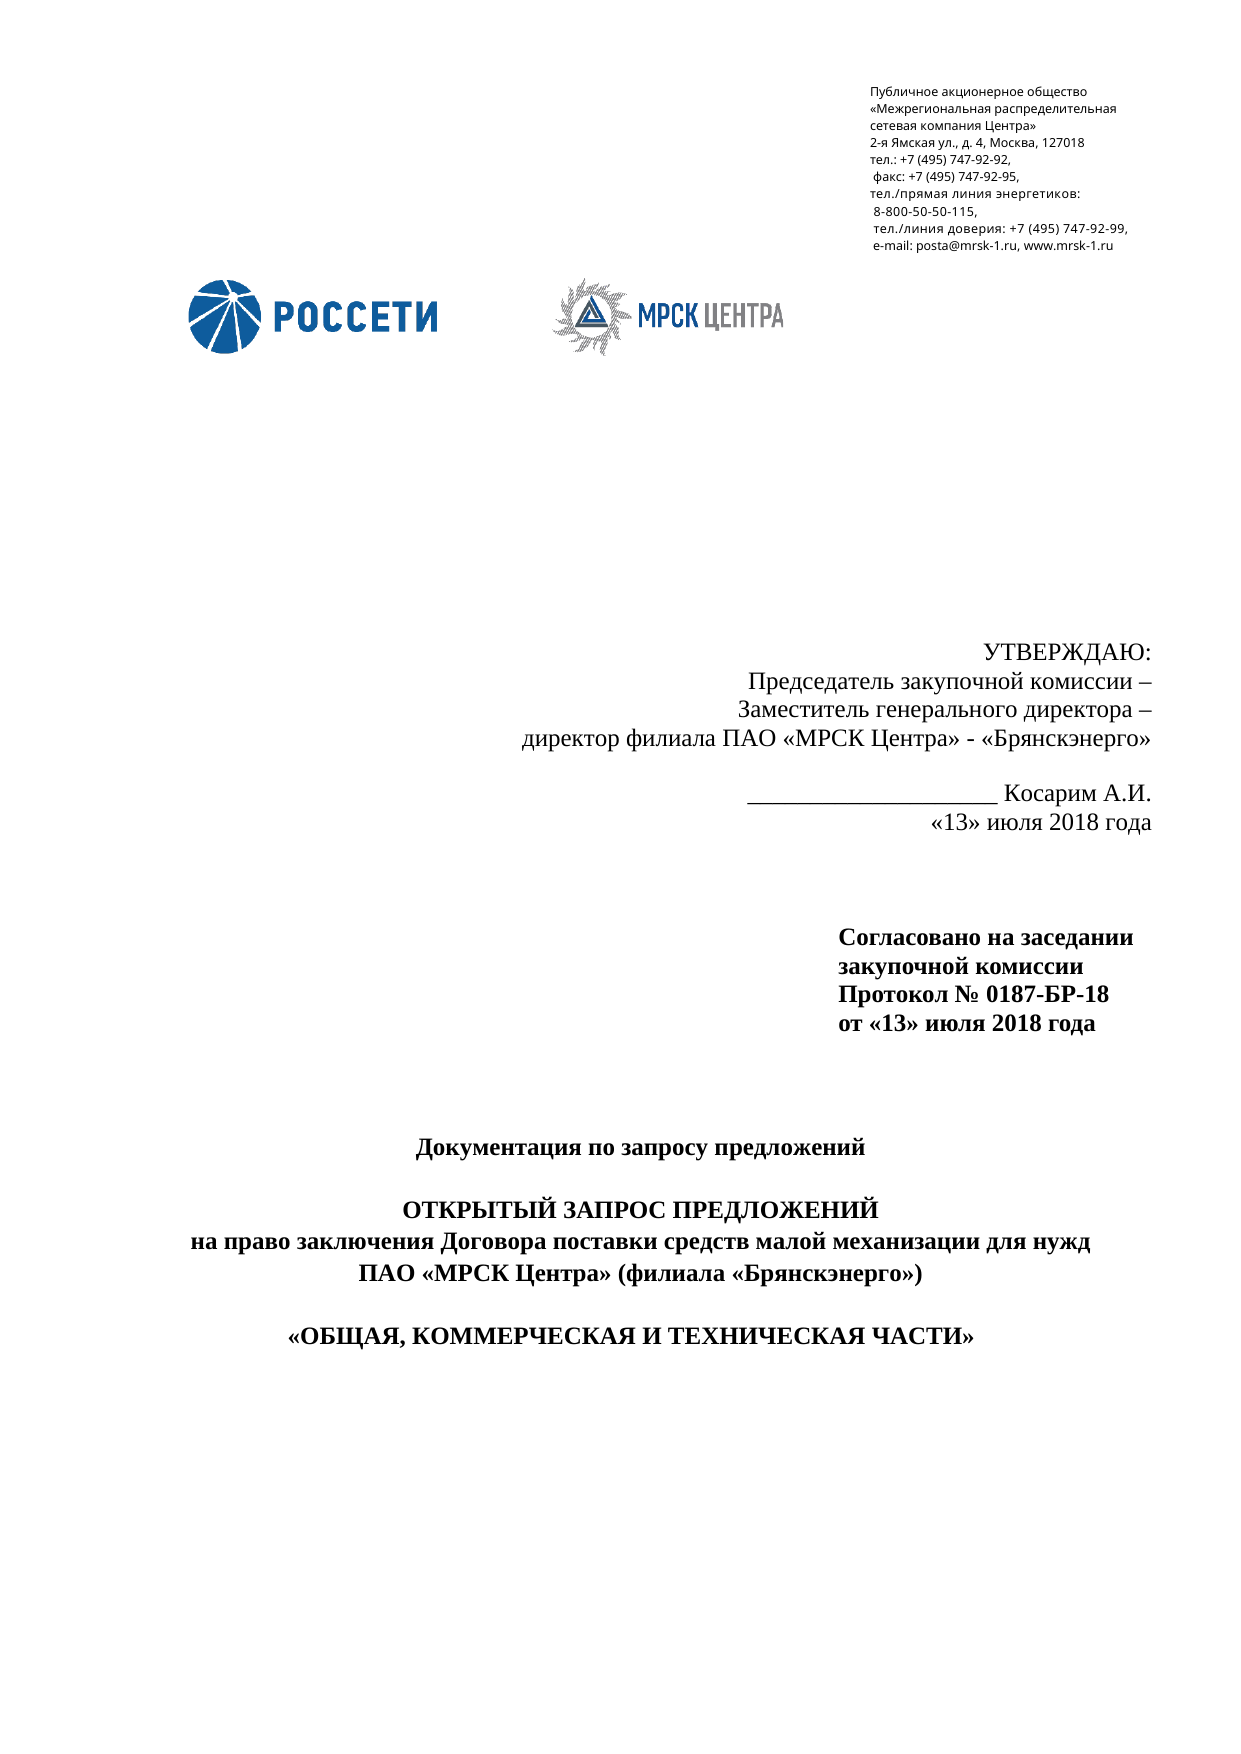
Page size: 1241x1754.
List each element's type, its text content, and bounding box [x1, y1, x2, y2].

text Протокол № 0187-БР-18 [838, 979, 1152, 1008]
text ____________________ Косарим А.И. [129, 778, 1152, 807]
text закупочной комиссии [838, 951, 1152, 979]
text Документация по запросу предложений [129, 1132, 1152, 1161]
text ОТКРЫТЫЙ ЗАПРОС ПРЕДЛОЖЕНИЙ [129, 1195, 1152, 1224]
text Согласовано на заседании [838, 922, 1152, 951]
text УТВЕРЖДАЮ: [720, 637, 1152, 666]
text Председатель закупочной комиссии – [129, 666, 1152, 694]
text Заместитель генерального директора – [129, 694, 1152, 723]
text на право заключения Договора поставки средств малой механизации для нужд ПАО «МРСК Центра» (филиала «Брянскэнерго») [129, 1226, 1152, 1287]
text от «13» июля 2018 года [838, 1008, 1152, 1037]
text «ОБЩАЯ, КОММЕРЧЕСКАЯ и техническая ЧАСТИ» [73, 1321, 1183, 1350]
text «13» июля 2018 года [129, 807, 1152, 836]
picture [188, 278, 784, 356]
text директор филиала ПАО «МРСК Центра» - «Брянскэнерго» [129, 723, 1152, 752]
